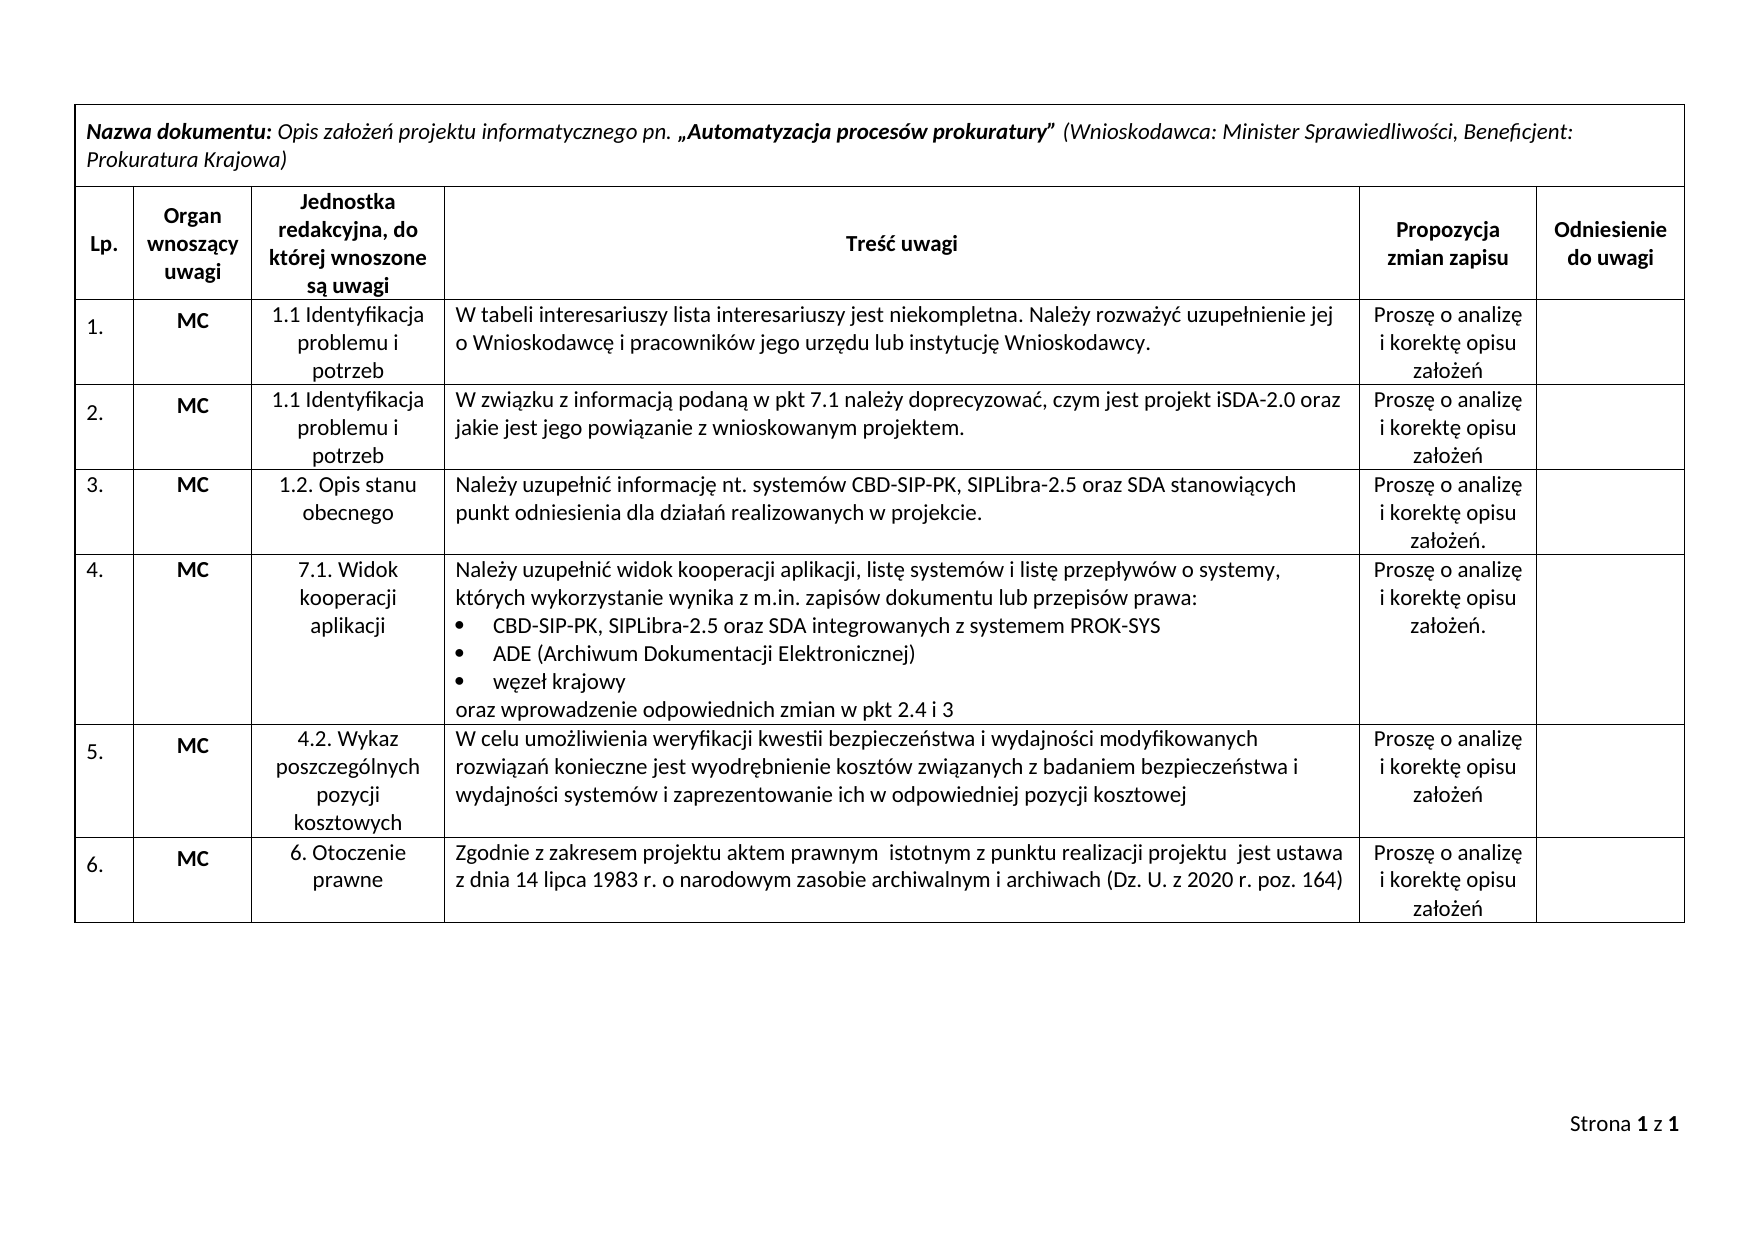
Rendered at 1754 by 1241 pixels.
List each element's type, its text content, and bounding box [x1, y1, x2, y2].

table_cell 7.1. Widok kooperacji aplikacji [252, 555, 444, 723]
table_cell MC [134, 725, 251, 837]
table_cell [76, 725, 133, 837]
table_header Nazwa dokumentu: Opis założeń projektu informatycznego pn. „Automatyzacja procesów prokuratury” (Wnioskodawca: Minister Sprawiedliwości, Beneficjent: Prokuratura Krajowa) [76, 105, 1684, 186]
table_cell [1537, 838, 1684, 922]
table_cell [76, 385, 133, 469]
table_cell W związku z informacją podaną w pkt 7.1 należy doprecyzować, czym jest projekt iSDA-2.0 oraz jakie jest jego powiązanie z wnioskowanym projektem. [445, 385, 1359, 469]
table_cell [1537, 555, 1684, 723]
table_cell [1537, 470, 1684, 554]
table_cell Należy uzupełnić widok kooperacji aplikacji, listę systemów i listę przepływów o systemy, których wykorzystanie wynika z m.in. zapisów dokumentu lub przepisów prawa: CBD-SIP-PK, SIPLibra-2.5 oraz SDA integrowanych z systemem PROK-SYS ADE (Archiwum Dokumentacji Elektronicznej) węzeł krajowy oraz wprowadzenie odpowiednich zmian w pkt 2.4 i 3 [445, 555, 1359, 723]
table_cell Odniesienie do uwagi [1537, 187, 1684, 299]
table_cell Proszę o analizę i korektę opisu założeń. [1360, 555, 1536, 723]
table_cell 4.2. Wykaz poszczególnych pozycji kosztowych [252, 725, 444, 837]
table_cell [76, 838, 133, 922]
table_cell MC [134, 838, 251, 922]
table_cell Treść uwagi [445, 187, 1359, 299]
table_cell W celu umożliwienia weryfikacji kwestii bezpieczeństwa i wydajności modyfikowanych rozwiązań konieczne jest wyodrębnienie kosztów związanych z badaniem bezpieczeństwa i wydajności systemów i zaprezentowanie ich w odpowiedniej pozycji kosztowej [445, 725, 1359, 837]
table_cell [1537, 300, 1684, 384]
table_cell Należy uzupełnić informację nt. systemów CBD-SIP-PK, SIPLibra-2.5 oraz SDA stanowiących punkt odniesienia dla działań realizowanych w projekcie. [445, 470, 1359, 554]
table_cell Propozycja zmian zapisu [1360, 187, 1536, 299]
table_cell MC [134, 470, 251, 554]
table_cell Organ wnoszący uwagi [134, 187, 251, 299]
table_cell 1.1 Identyfikacja problemu i potrzeb [252, 300, 444, 384]
table_cell W tabeli interesariuszy lista interesariuszy jest niekompletna. Należy rozważyć uzupełnienie jej o Wnioskodawcę i pracowników jego urzędu lub instytucję Wnioskodawcy. [445, 300, 1359, 384]
table_cell Jednostka redakcyjna, do której wnoszone są uwagi [252, 187, 444, 299]
table_cell MC [134, 555, 251, 723]
table_cell Proszę o analizę i korektę opisu założeń [1360, 725, 1536, 837]
table_cell [76, 300, 133, 384]
table_cell MC [134, 300, 251, 384]
table_cell [1537, 385, 1684, 469]
table_cell [1537, 725, 1684, 837]
table_cell 1.2. Opis stanu obecnego [252, 470, 444, 554]
table_cell Zgodnie z zakresem projektu aktem prawnym istotnym z punktu realizacji projektu jest ustawa z dnia 14 lipca 1983 r. o narodowym zasobie archiwalnym i archiwach (Dz. U. z 2020 r. poz. 164) [445, 838, 1359, 922]
table_cell 6. Otoczenie prawne [252, 838, 444, 922]
table_cell Lp. [76, 187, 133, 299]
table_cell Proszę o analizę i korektę opisu założeń [1360, 300, 1536, 384]
table_cell [76, 555, 133, 723]
table_cell [76, 470, 133, 554]
table_cell Proszę o analizę i korektę opisu założeń. [1360, 470, 1536, 554]
table_cell MC [134, 385, 251, 469]
table_cell Proszę o analizę i korektę opisu założeń [1360, 385, 1536, 469]
table_cell 1.1 Identyfikacja problemu i potrzeb [252, 385, 444, 469]
table_cell Proszę o analizę i korektę opisu założeń [1360, 838, 1536, 922]
